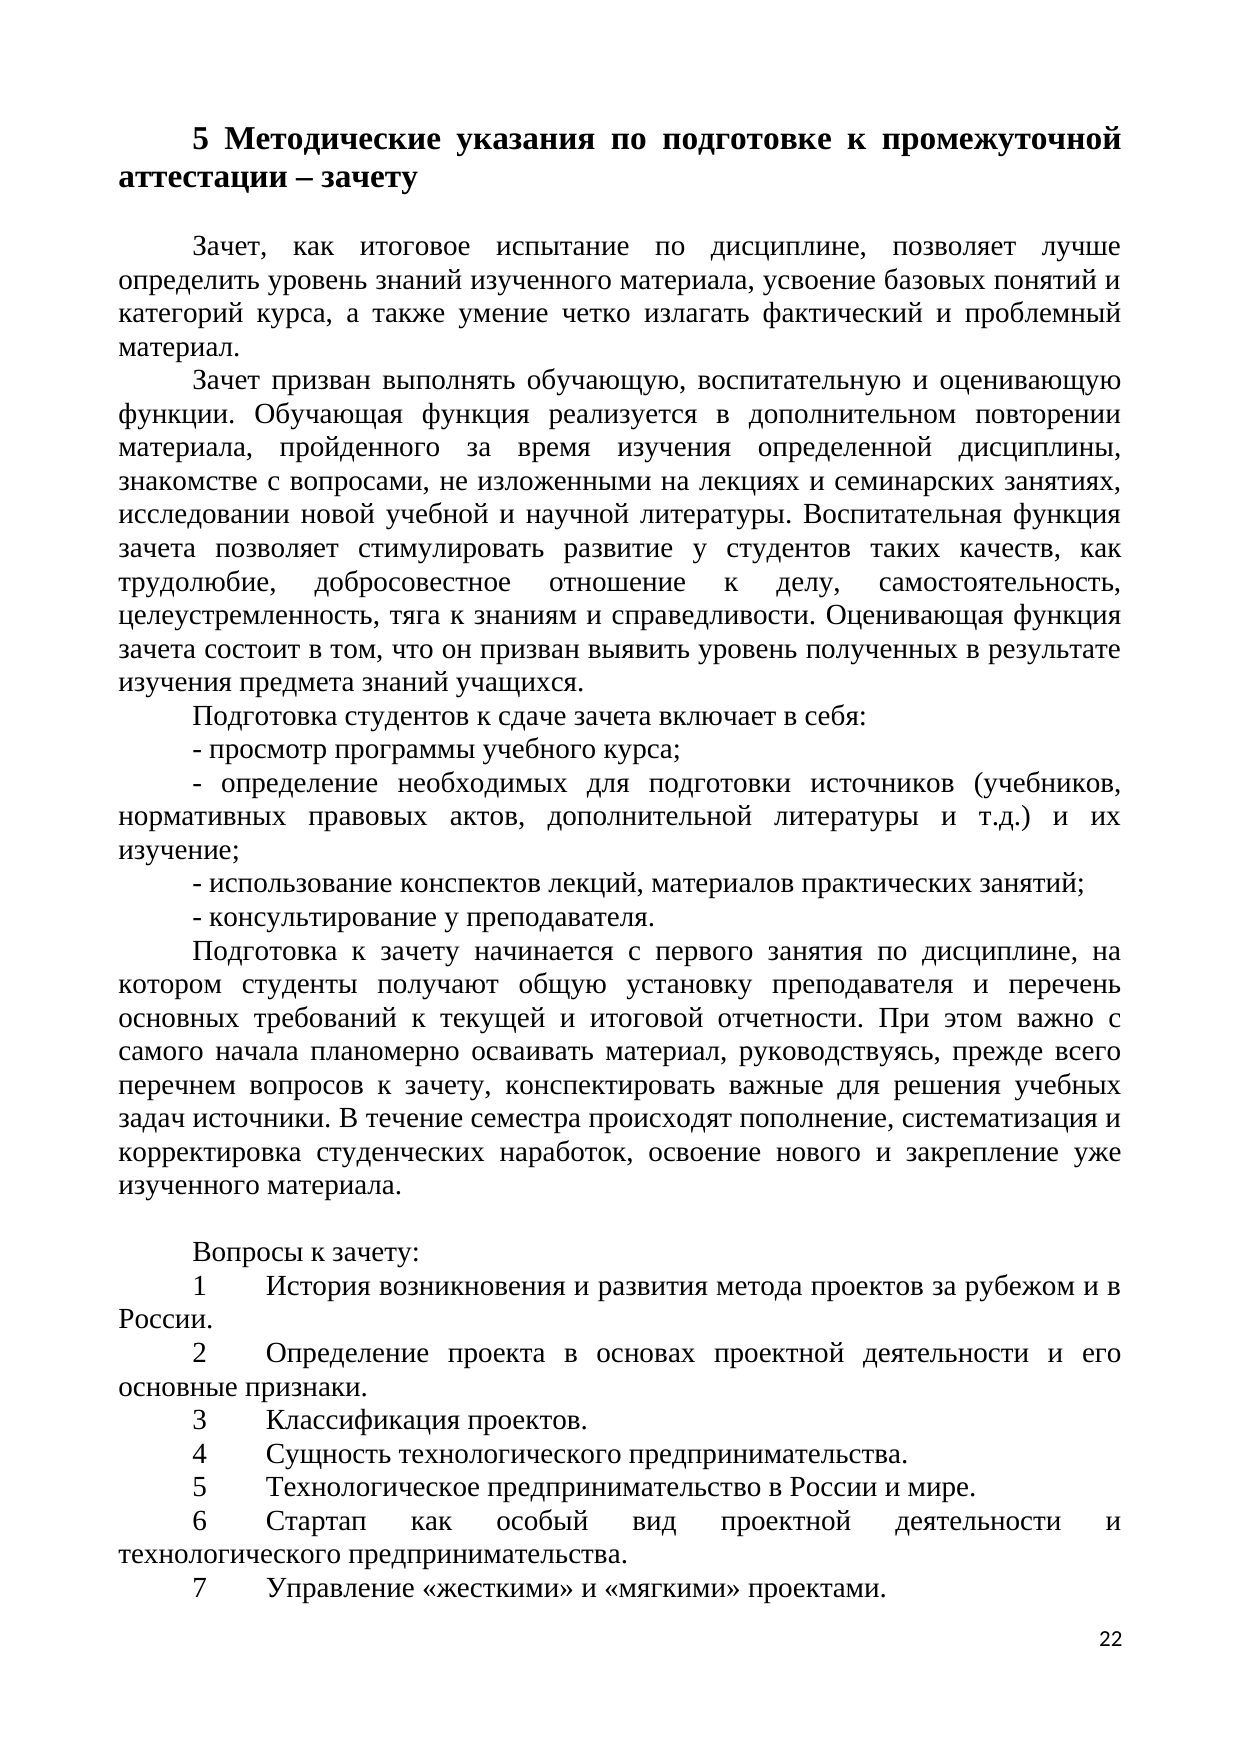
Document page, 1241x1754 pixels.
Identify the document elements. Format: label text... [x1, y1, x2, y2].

text Зачет призван выполнять обучающую, воспитательную и оценивающую функции. Обучающая функция реализуется в дополнительном повторении материала, пройденного за время изучения определенной дисциплины, знакомстве с вопросами, не изложенными на лекциях и семинарских занятиях, исследовании новой учебной и научной литературы. Воспитательная функция зачета позволяет стимулировать развитие у студентов таких качеств, как трудолюбие, добросовестное отношение к делу, самостоятельность, целеустремленность, тяга к знаниям и справедливости. Оценивающая функция зачета состоит в том, что он призван выявить уровень полученных в результате изучения предмета знаний учащихся. [118, 362, 1122, 698]
text - использование конспектов лекций, материалов практических занятий; [118, 866, 1122, 899]
text - консультирование у преподавателя. [118, 899, 1122, 933]
text - просмотр программы учебного курса; [118, 731, 1122, 765]
list Классификация проектов. [118, 1402, 1122, 1436]
text Вопросы к зачету: [118, 1234, 1122, 1268]
text Зачет, как итоговое испытание по дисциплине, позволяет лучше определить уровень знаний изученного материала, усвоение базовых понятий и категорий курса, а также умение четко излагать фактический и проблемный материал. [118, 228, 1122, 362]
text - определение необходимых для подготовки источников (учебников, нормативных правовых актов, дополнительной литературы и т.д.) и их изучение; [118, 765, 1122, 866]
text 5 Методические указания по подготовке к промежуточной аттестации – зачету [118, 118, 1122, 195]
list Определение проекта в основах проектной деятельности и его основные признаки. [118, 1335, 1122, 1402]
list История возникновения и развития метода проектов за рубежом и в России. [118, 1268, 1122, 1335]
list Управление «жесткими» и «мягкими» проектами. [118, 1570, 1122, 1603]
text Подготовка к зачету начинается с первого занятия по дисциплине, на котором студенты получают общую установку преподавателя и перечень основных требований к текущей и итоговой отчетности. При этом важно с самого начала планомерно осваивать материал, руководствуясь, прежде всего перечнем вопросов к зачету, конспектировать важные для решения учебных задач источники. В течение семестра происходят пополнение, систематизация и корректировка студенческих наработок, освоение нового и закрепление уже изученного материала. [118, 933, 1122, 1201]
list Стартап как особый вид проектной деятельности и технологического предпринимательства. [118, 1503, 1122, 1570]
text Подготовка студентов к сдаче зачета включает в себя: [118, 698, 1122, 731]
list Технологическое предпринимательство в России и мире. [118, 1469, 1122, 1503]
list Сущность технологического предпринимательства. [118, 1436, 1122, 1469]
